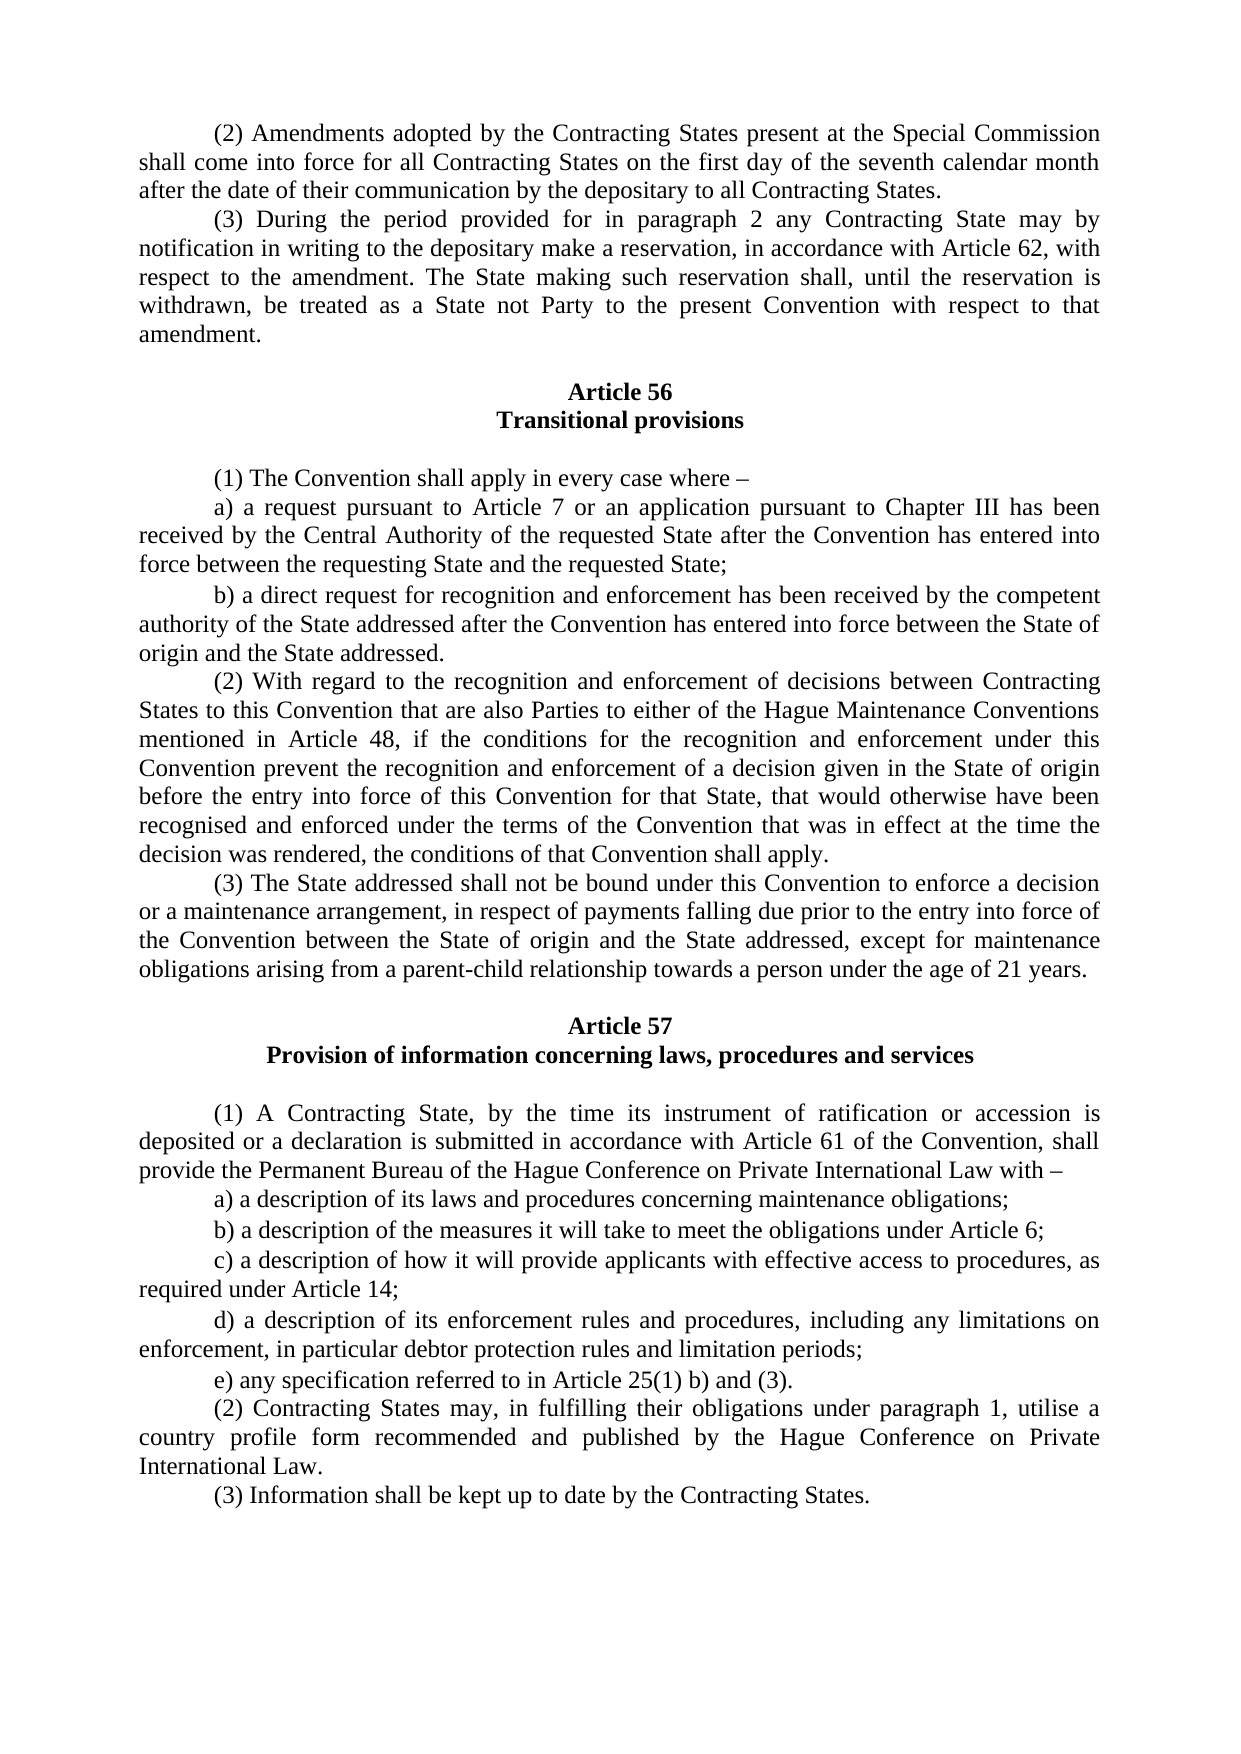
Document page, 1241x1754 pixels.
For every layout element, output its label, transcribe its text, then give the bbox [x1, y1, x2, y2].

text (1) A Contracting State, by the time its instrument of ratification or accession is deposited or a declaration is submitted in accordance with Article 61 of the Convention, shall provide the Permanent Bureau of the Hague Conference on Private International Law with – [139, 1098, 1101, 1184]
text c) a description of how it will provide applicants with effective access to procedures, as required under Article 14; [139, 1246, 1101, 1303]
text b) a description of the measures it will take to meet the obligations under Article 6; [139, 1215, 1101, 1243]
text (3) Information shall be kept up to date by the Contracting States. [139, 1480, 1101, 1508]
text a) a description of its laws and procedures concerning maintenance obligations; [139, 1184, 1101, 1213]
text (3) During the period provided for in paragraph 2 any Contracting State may by notification in writing to the depositary make a reservation, in accordance with Article 62, with respect to the amendment. The State making such reservation shall, until the reservation is withdrawn, be treated as a State not Party to the present Convention with respect to that amendment. [139, 204, 1101, 348]
text (2) Contracting States may, in fulfilling their obligations under paragraph 1, utilise a country profile form recommended and published by the Hague Conference on Private International Law. [139, 1393, 1101, 1480]
text Transitional provisions [139, 406, 1101, 434]
text Provision of information concerning laws, procedures and services [139, 1040, 1101, 1069]
text (2) With regard to the recognition and enforcement of decisions between Contracting States to this Convention that are also Parties to either of the Hague Maintenance Conventions mentioned in Article 48, if the conditions for the recognition and enforcement under this Convention prevent the recognition and enforcement of a decision given in the State of origin before the entry into force of this Convention for that State, that would otherwise have been recognised and enforced under the terms of the Convention that was in effect at the time the decision was rendered, the conditions of that Convention shall apply. [139, 666, 1101, 868]
text Article 56 [139, 377, 1101, 406]
text d) a description of its enforcement rules and procedures, including any limitations on enforcement, in particular debtor protection rules and limitation periods; [139, 1305, 1101, 1363]
text a) a request pursuant to Article 7 or an application pursuant to Chapter III has been received by the Central Authority of the requested State after the Convention has entered into force between the requesting State and the requested State; [139, 492, 1101, 578]
text Article 57 [139, 1011, 1101, 1040]
text e) any specification referred to in Article 25(1) b) and (3). [139, 1365, 1101, 1393]
text b) a direct request for recognition and enforcement has been received by the competent authority of the State addressed after the Convention has entered into force between the State of origin and the State addressed. [139, 580, 1101, 666]
text (3) The State addressed shall not be bound under this Convention to enforce a decision or a maintenance arrangement, in respect of payments falling due prior to the entry into force of the Convention between the State of origin and the State addressed, except for maintenance obligations arising from a parent-child relationship towards a person under the age of 21 years. [139, 868, 1101, 983]
text (1) The Convention shall apply in every case where – [139, 463, 1101, 492]
text (2) Amendments adopted by the Contracting States present at the Special Commission shall come into force for all Contracting States on the first day of the seventh calendar month after the date of their communication by the depositary to all Contracting States. [139, 118, 1101, 204]
